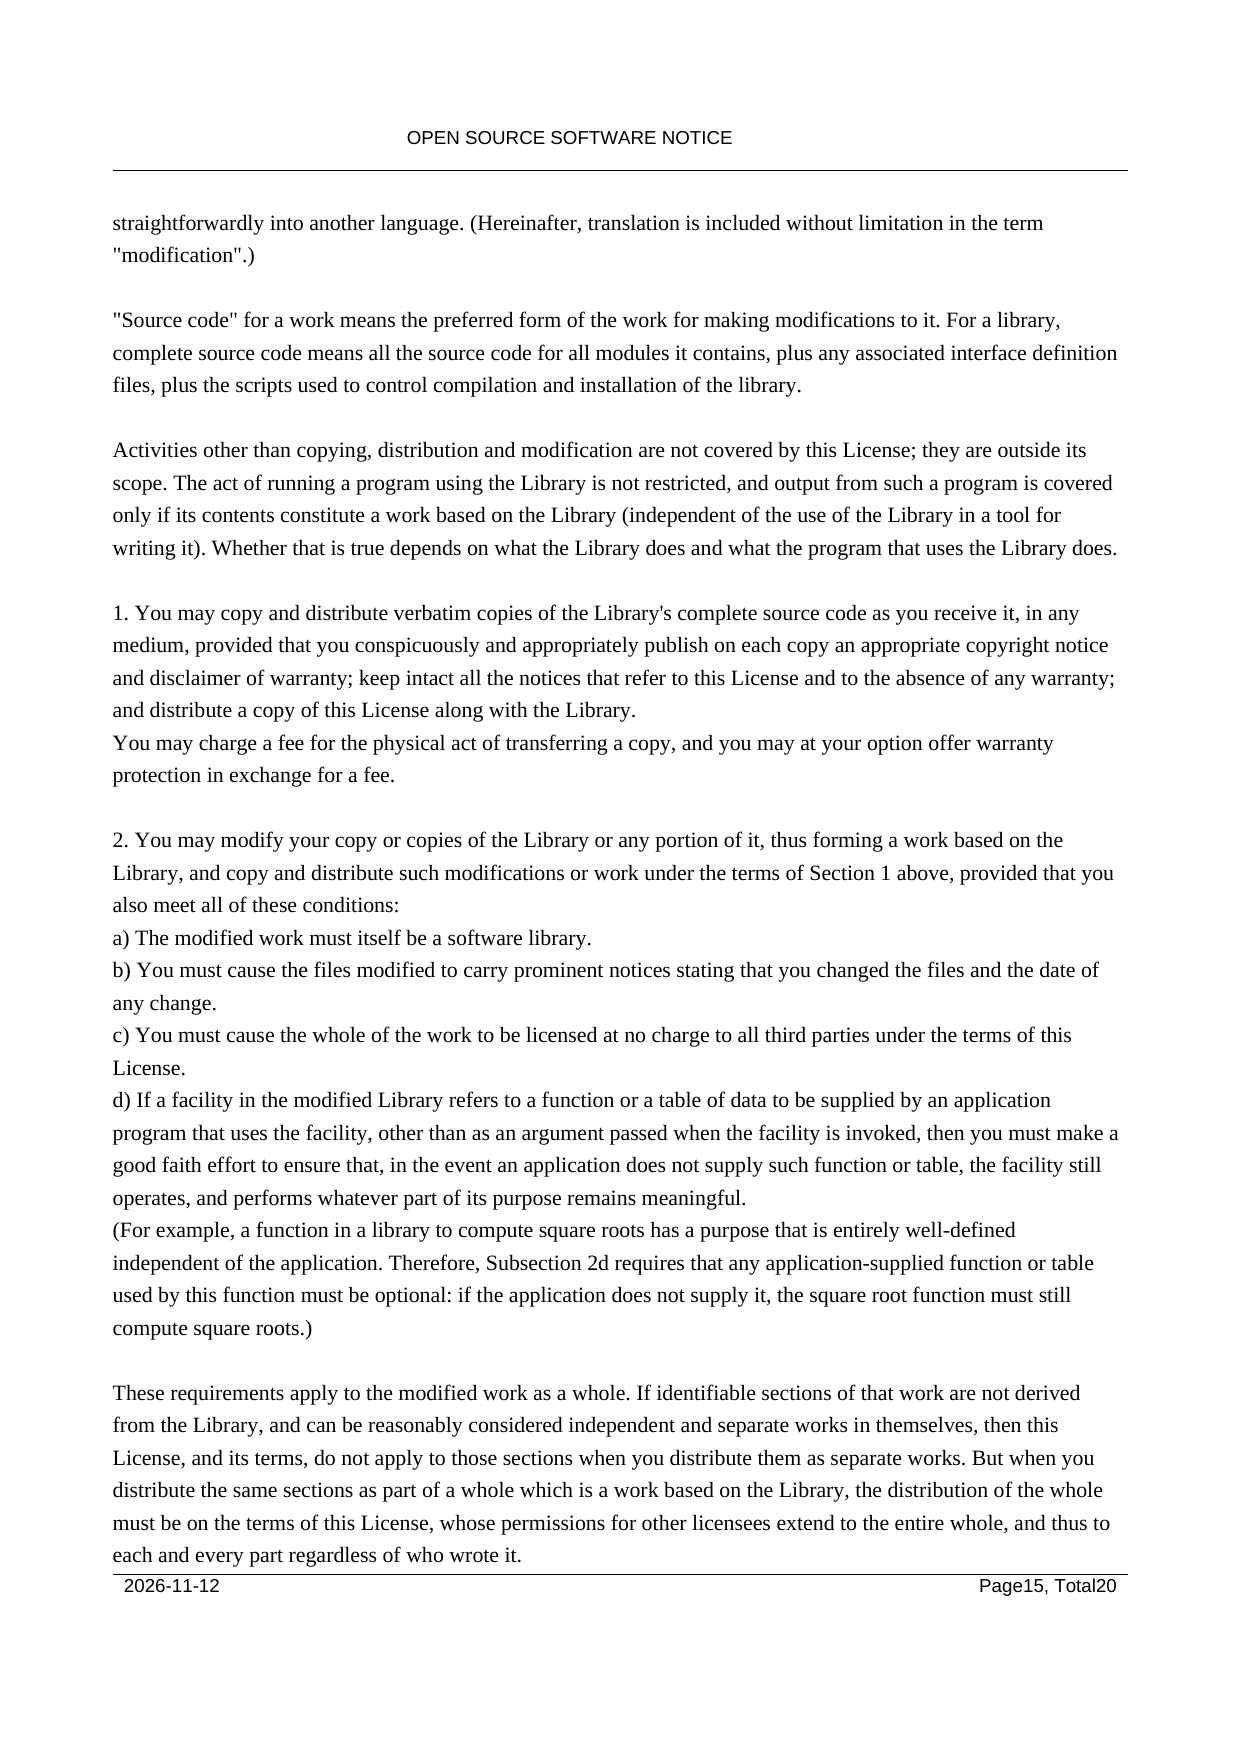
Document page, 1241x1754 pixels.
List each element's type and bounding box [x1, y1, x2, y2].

text [112, 206, 1128, 1571]
